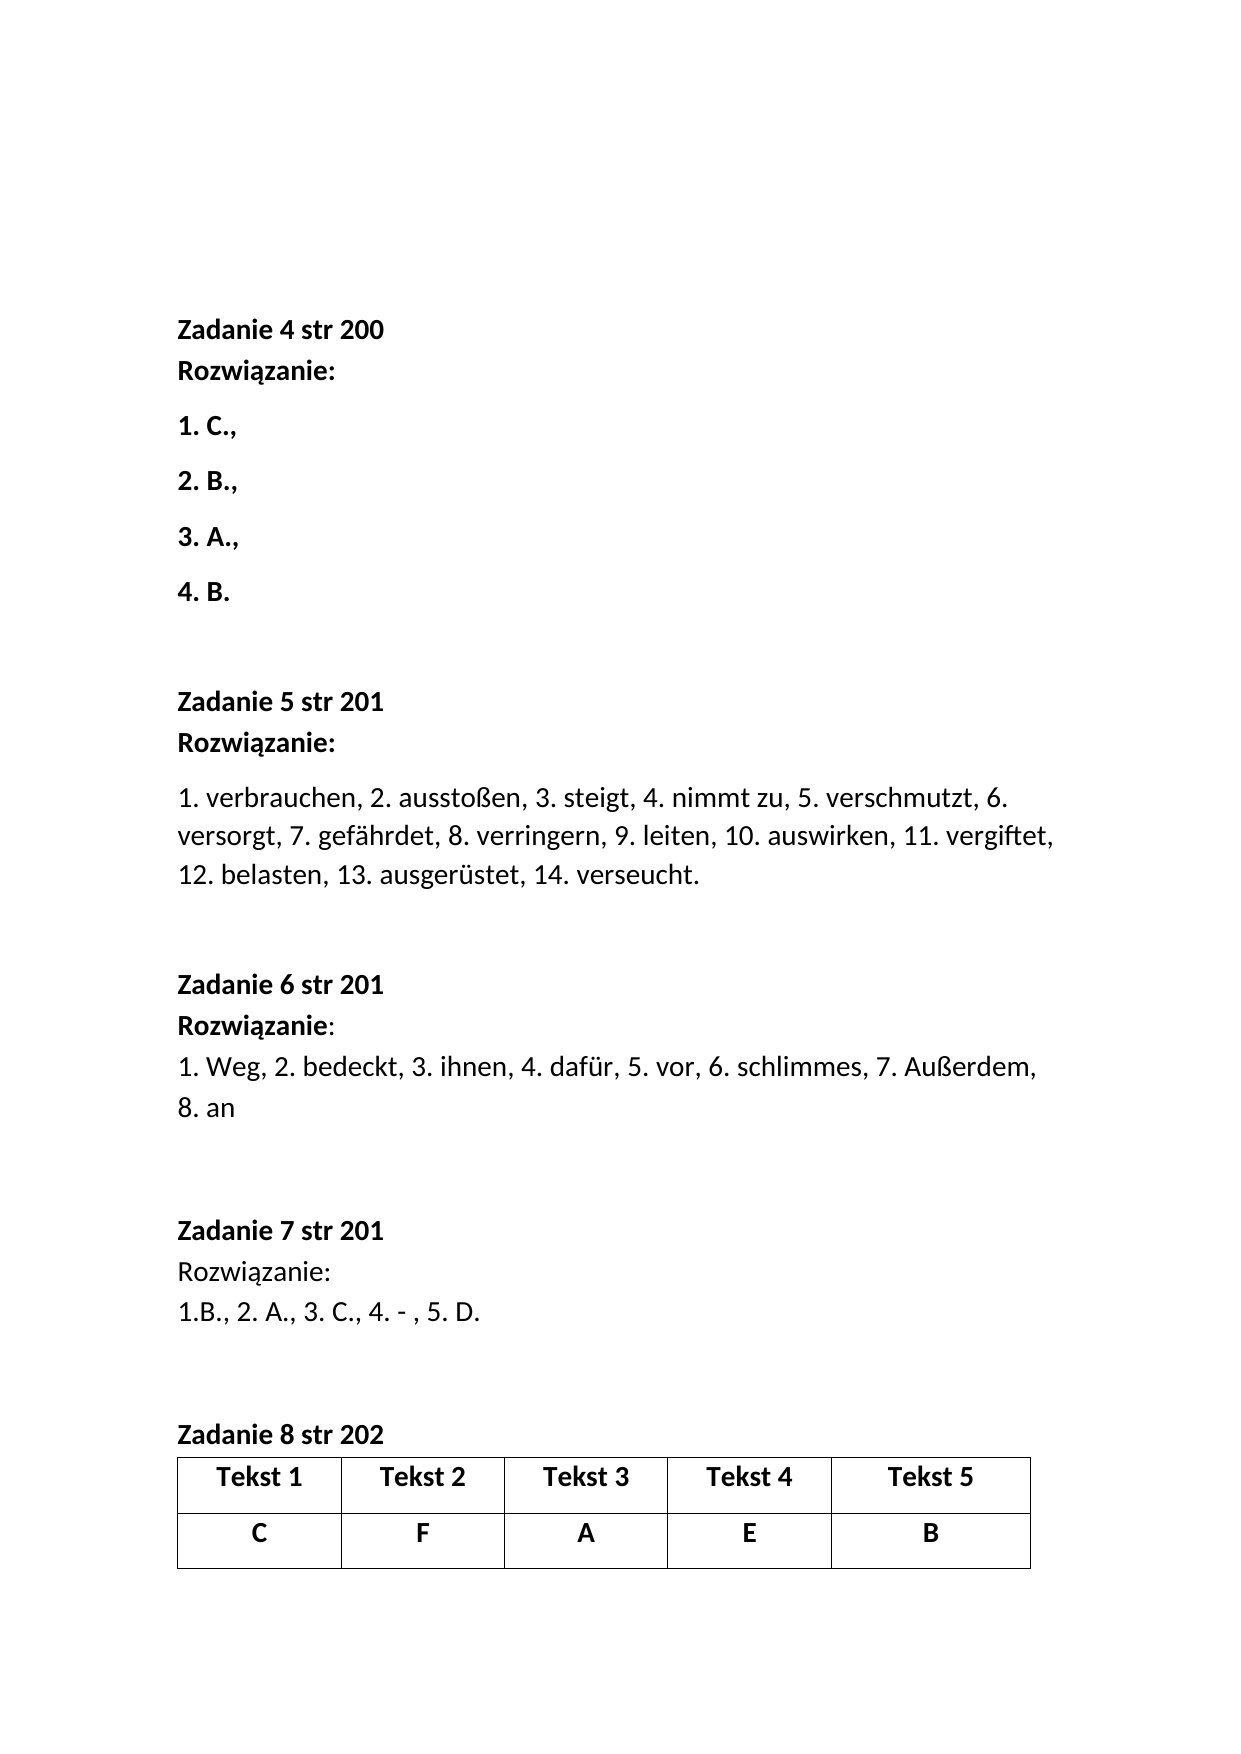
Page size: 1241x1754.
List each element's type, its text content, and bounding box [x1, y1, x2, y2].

table_header Tekst 2 [342, 1458, 504, 1513]
text Rozwiązanie: [177, 1007, 1093, 1043]
table_cell E [668, 1514, 831, 1568]
table_cell A [505, 1514, 667, 1568]
table_cell C [178, 1514, 341, 1568]
table_cell F [342, 1514, 504, 1568]
text Rozwiązanie: [177, 1253, 1093, 1288]
text Zadanie 8 str 202 [177, 1416, 1093, 1452]
text 1. verbrauchen, 2. ausstoßen, 3. steigt, 4. nimmt zu, 5. verschmutzt, 6. versorgt, 7. gefährdet, 8. verringern, 9. leiten, 10. auswirken, 11. vergiftet, 12. belasten, 13. ausgerüstet, 14. verseucht. [177, 779, 1093, 891]
text 8. an [177, 1089, 1093, 1124]
text Zadanie 7 str 201 [177, 1212, 1093, 1247]
text Zadanie 6 str 201 [177, 966, 1093, 1002]
text Rozwiązanie: [177, 724, 1093, 759]
text 2. B., [177, 462, 1093, 498]
text 3. A., [177, 518, 1093, 553]
text Zadanie 5 str 201 [177, 683, 1093, 718]
text 4. B. [177, 573, 1093, 608]
text 1. C., [177, 407, 1093, 443]
text 1.B., 2. A., 3. C., 4. - , 5. D. [177, 1293, 1093, 1329]
text 1. Weg, 2. bedeckt, 3. ihnen, 4. dafür, 5. vor, 6. schlimmes, 7. Außerdem, [177, 1048, 1093, 1083]
table_header Tekst 1 [178, 1458, 341, 1513]
text Rozwiązanie: [177, 352, 1093, 388]
table_cell B [832, 1514, 1030, 1568]
table_header Tekst 4 [668, 1458, 831, 1513]
table_header Tekst 5 [832, 1458, 1030, 1513]
text Zadanie 4 str 200 [177, 311, 1093, 347]
table_header Tekst 3 [505, 1458, 667, 1513]
